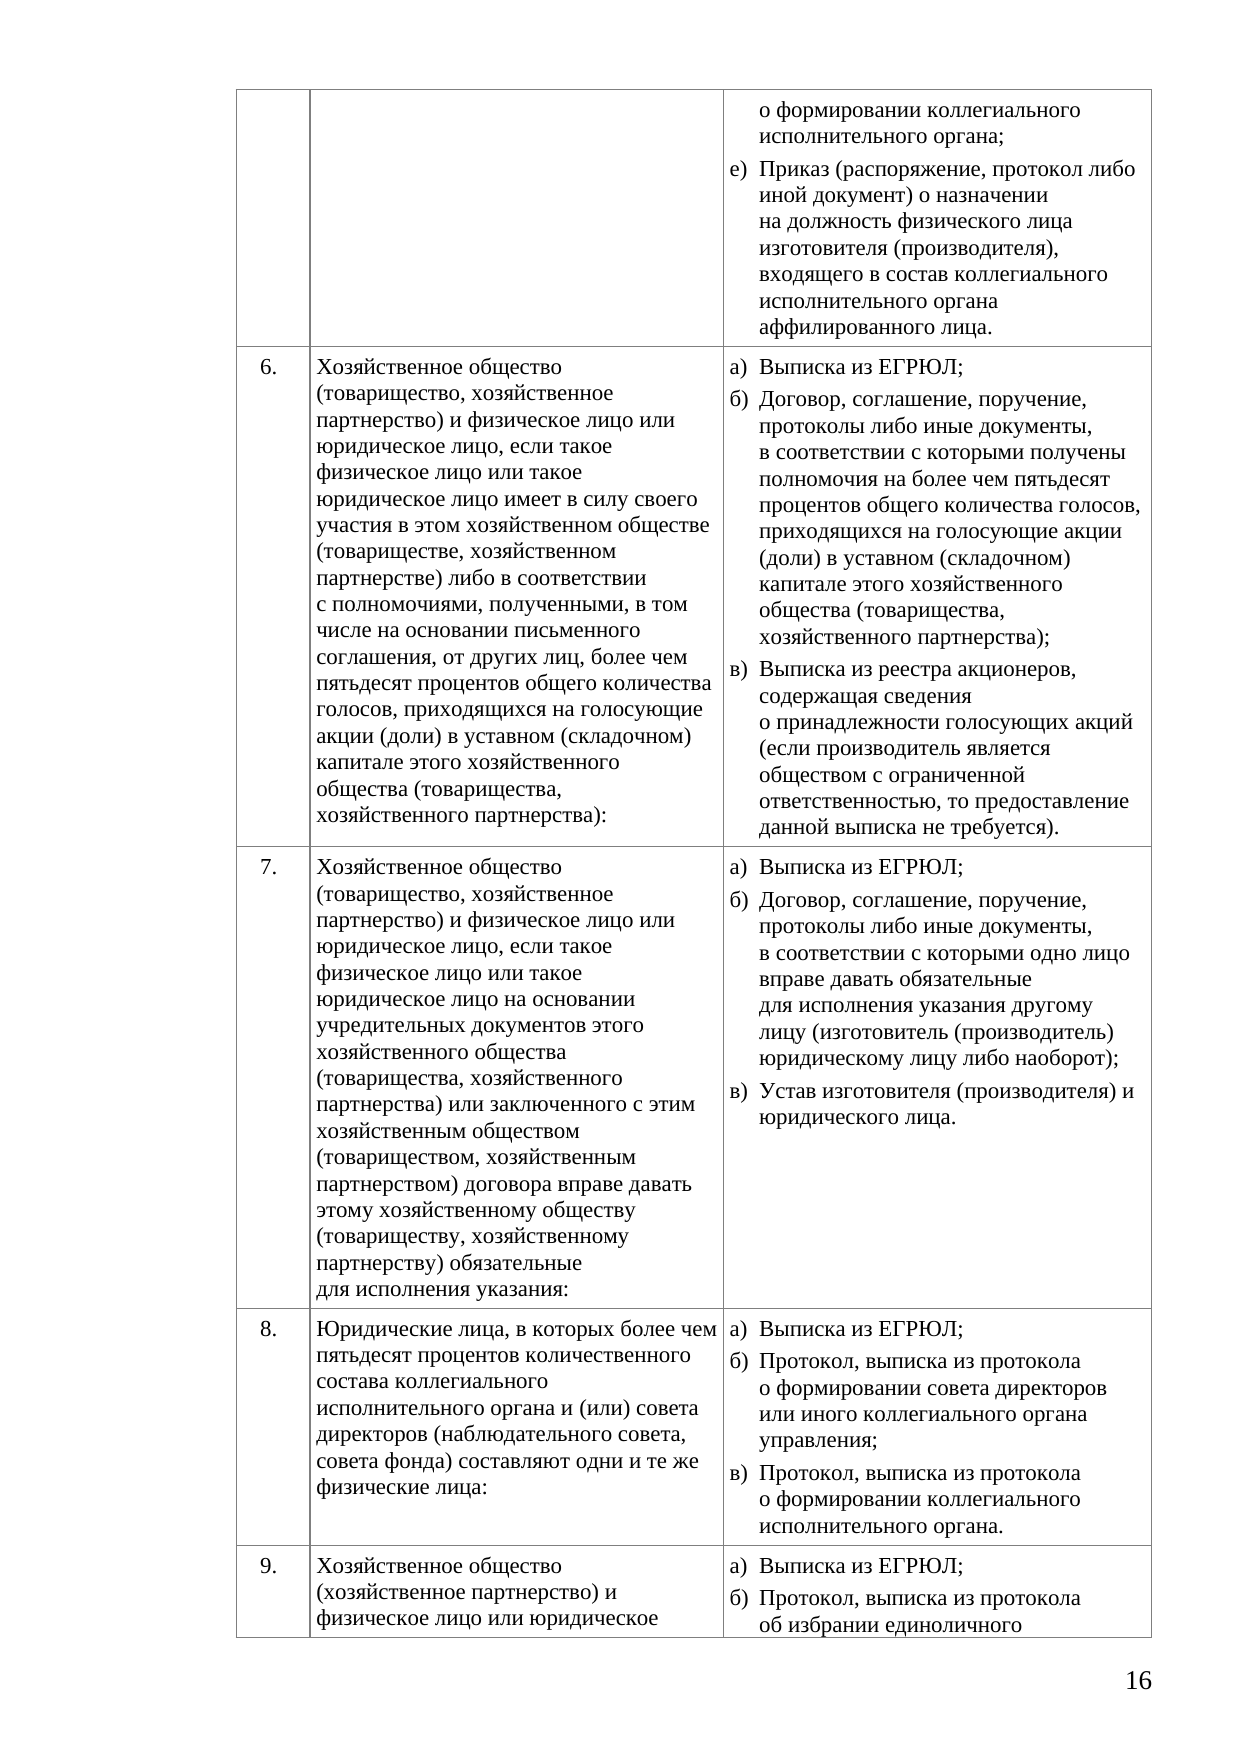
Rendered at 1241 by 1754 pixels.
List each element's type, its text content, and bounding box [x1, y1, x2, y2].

table_cell [237, 347, 309, 846]
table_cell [724, 90, 1151, 346]
table_cell Юридические лица, в которых более чем пятьдесят процентов количественного состава коллегиального исполнительного органа и (или) совета директоров (наблюдательного совета, совета фонда) составляют одни и те же физические лица: [311, 1309, 723, 1544]
table_cell [237, 1546, 309, 1637]
table_cell Хозяйственное общество (товарищество, хозяйственное партнерство) и физическое лицо или юридическое лицо, если такое физическое лицо или такое юридическое лицо на основании учредительных документов этого хозяйственного общества (товарищества, хозяйственного партнерства) или заключенного с этим хозяйственным обществом (товариществом, хозяйственным партнерством) договора вправе давать этому хозяйственному обществу (товариществу, хозяйственному партнерству) обязательные для исполнения указания: [311, 847, 723, 1308]
table_cell Хозяйственное общество (товарищество, хозяйственное партнерство) и физическое лицо или юридическое лицо, если такое физическое лицо или такое юридическое лицо имеет в силу своего участия в этом хозяйственном обществе (товариществе, хозяйственном партнерстве) либо в соответствии с полномочиями, полученными, в том числе на основании письменного соглашения, от других лиц, более чем пятьдесят процентов общего количества голосов, приходящихся на голосующие акции (доли) в уставном (складочном) капитале этого хозяйственного общества (товарищества, хозяйственного партнерства): [311, 347, 723, 846]
table_cell Выписка из ЕГРЮЛ; Договор, соглашение, поручение, протоколы либо иные документы, в соответствии с которыми одно лицо вправе давать обязательные для исполнения указания другому лицу (изготовитель (производитель) юридическому лицу либо наоборот); Устав изготовителя (производителя) и юридического лица. [724, 847, 1151, 1308]
table_cell [237, 1309, 309, 1544]
table_cell Выписка из ЕГРЮЛ; Протокол, выписка из протокола о формировании совета директоров или иного коллегиального органа управления; Протокол, выписка из протокола о формировании коллегиального исполнительного органа. [724, 1309, 1151, 1544]
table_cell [311, 1546, 723, 1637]
table_cell Выписка из ЕГРЮЛ; Договор, соглашение, поручение, протоколы либо иные документы, в соответствии с которыми получены полномочия на более чем пятьдесят процентов общего количества голосов, приходящихся на голосующие акции (доли) в уставном (складочном) капитале этого хозяйственного общества (товарищества, хозяйственного партнерства); Выписка из реестра акционеров, содержащая сведения о принадлежности голосующих акций (если производитель является обществом с ограниченной ответственностью, то предоставление данной выписка не требуется). [724, 347, 1151, 846]
table_cell [237, 847, 309, 1308]
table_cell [724, 1546, 1151, 1637]
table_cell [311, 90, 723, 346]
table_cell [237, 90, 309, 346]
